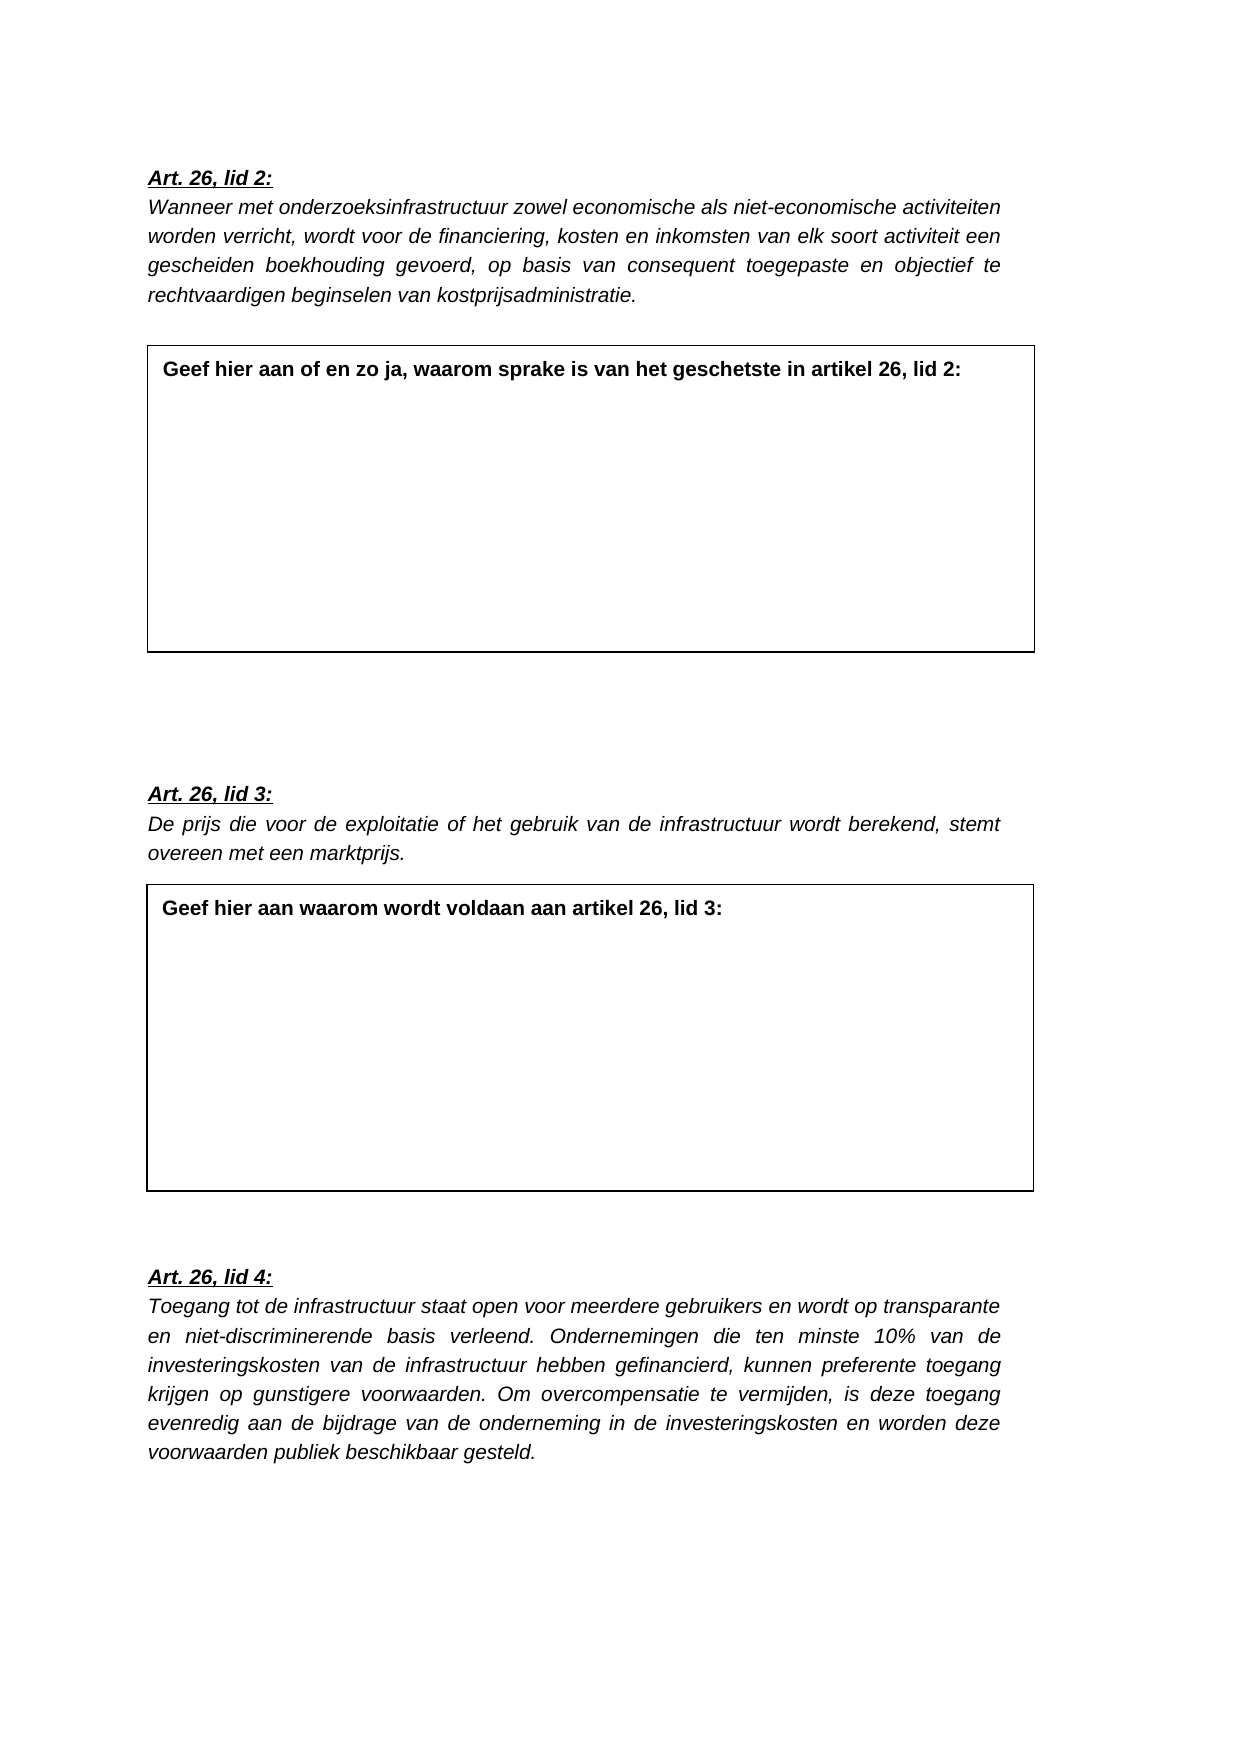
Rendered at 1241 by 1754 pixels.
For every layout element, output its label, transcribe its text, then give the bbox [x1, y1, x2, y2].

text Art. 26, lid 4: [148, 1261, 1004, 1291]
text Wanneer met onderzoeksinfrastructuur zowel economische als niet-economische activiteiten worden verricht, wordt voor de financiering, kosten en inkomsten van elk soort activiteit een gescheiden boekhouding gevoerd, op basis van consequent toegepaste en objectief te rechtvaardigen beginselen van kostprijsadministratie. [148, 191, 1004, 308]
text Art. 26, lid 3: [148, 778, 1004, 808]
text De prijs die voor de exploitatie of het gebruik van de infrastructuur wordt berekend, stemt overeen met een marktprijs. [148, 808, 1004, 866]
text Toegang tot de infrastructuur staat open voor meerdere gebruikers en wordt op transparante en niet-discriminerende basis verleend. Ondernemingen die ten minste 10% van de investeringskosten van de infrastructuur hebben gefinancierd, kunnen preferente toegang krijgen op gunstigere voorwaarden. Om overcompensatie te vermijden, is deze toegang evenredig aan de bijdrage van de onderneming in de investeringskosten en worden deze voorwaarden publiek beschikbaar gesteld. [148, 1291, 1004, 1466]
text Art. 26, lid 2: [148, 162, 1004, 191]
